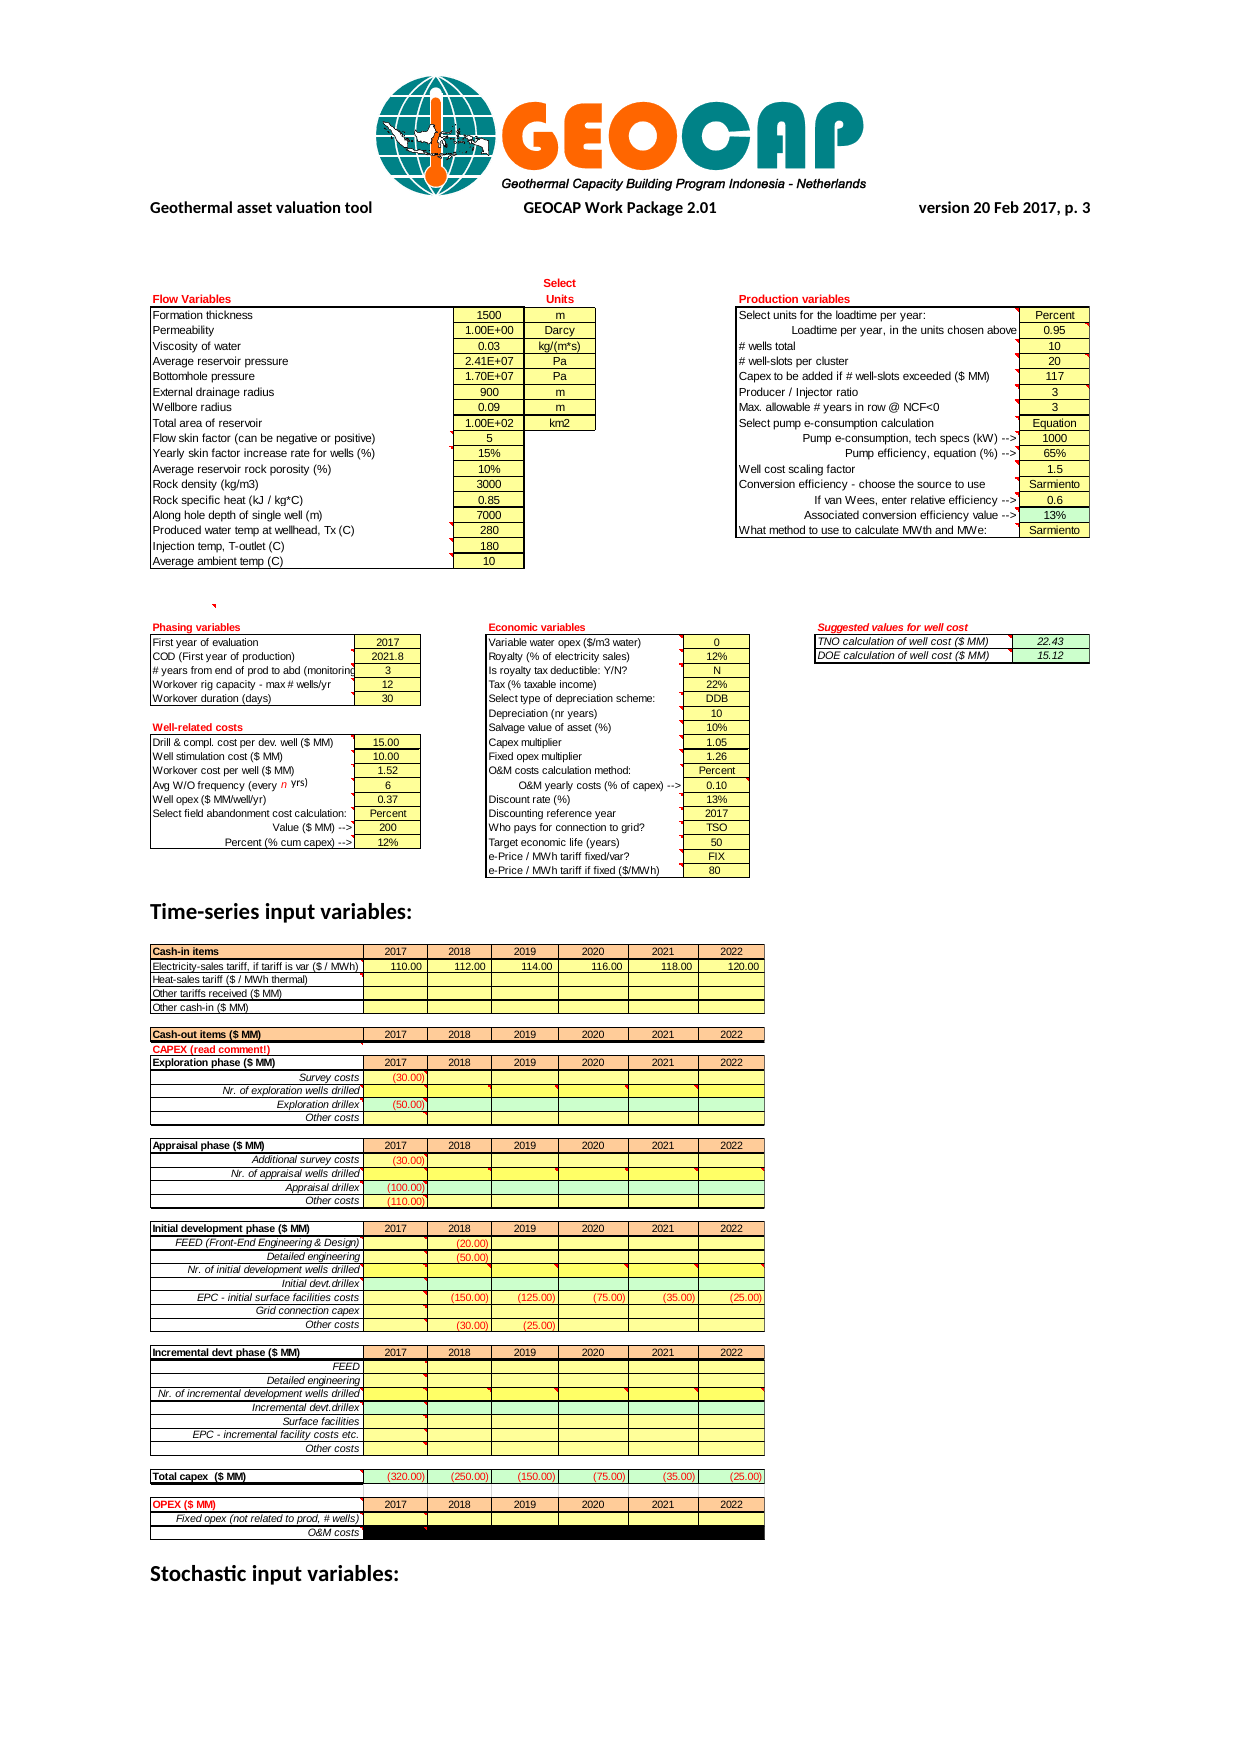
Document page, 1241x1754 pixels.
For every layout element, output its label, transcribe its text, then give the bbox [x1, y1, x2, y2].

text Time-series input variables: [150, 897, 1090, 925]
text Stochastic input variables: [150, 1559, 1090, 1587]
